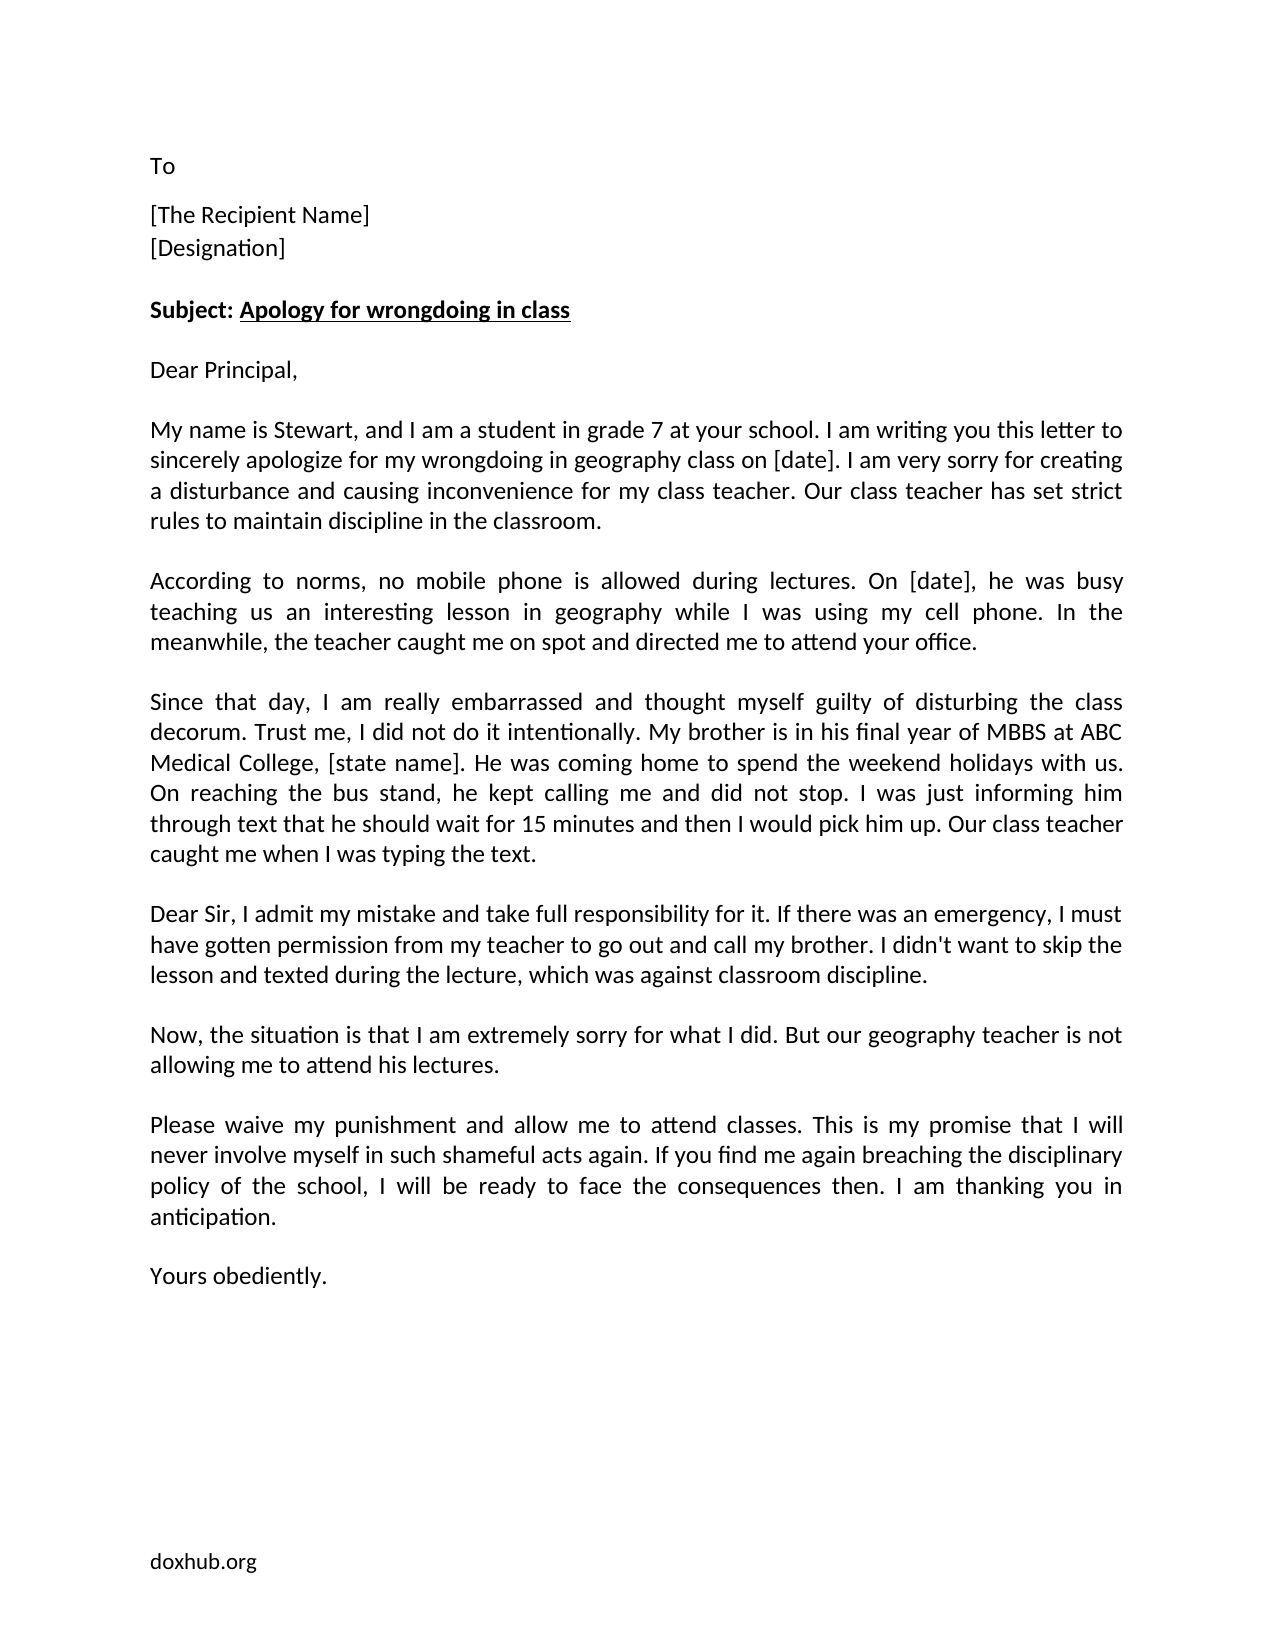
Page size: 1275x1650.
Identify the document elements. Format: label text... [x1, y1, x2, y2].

text Since that day, I am really embarrassed and thought myself guilty of disturbing the class decorum. Trust me, I did not do it intentionally. My brother is in his final year of MBBS at ABC Medical College, [state name]. He was coming home to spend the weekend holidays with us. On reaching the bus stand, he kept calling me and did not stop. I was just informing him through text that he should wait for 15 minutes and then I would pick him up. Our class teacher caught me when I was typing the text. [150, 686, 1125, 869]
text Subject: Apology for wrongdoing in class [150, 294, 1125, 325]
text To [150, 150, 1125, 181]
text Now, the situation is that I am extremely sorry for what I did. But our geography teacher is not allowing me to attend his lectures. [150, 1019, 1125, 1080]
text According to norms, no mobile phone is allowed during lectures. On [date], he was busy teaching us an interesting lesson in geography while I was using my cell phone. In the meanwhile, the teacher caught me on spot and directed me to attend your office. [150, 565, 1125, 657]
text Dear Principal, [150, 354, 1125, 385]
text My name is Stewart, and I am a student in grade 7 at your school. I am writing you this letter to sincerely apologize for my wrongdoing in geography class on [date]. I am very sorry for creating a disturbance and causing inconvenience for my class teacher. Our class teacher has set strict rules to maintain discipline in the classroom. [150, 414, 1125, 536]
text Yours obediently. [150, 1260, 1125, 1291]
text Dear Sir, I admit my mistake and take full responsibility for it. If there was an emergency, I must have gotten permission from my teacher to go out and call my brother. I didn't want to skip the lesson and texted during the lecture, which was against classroom discipline. [150, 898, 1125, 990]
text [The Recipient Name] [Designation] [150, 199, 1125, 263]
text Please waive my punishment and allow me to attend classes. This is my promise that I will never involve myself in such shameful acts again. If you find me again breaching the disciplinary policy of the school, I will be ready to face the consequences then. I am thanking you in anticipation. [150, 1109, 1125, 1231]
